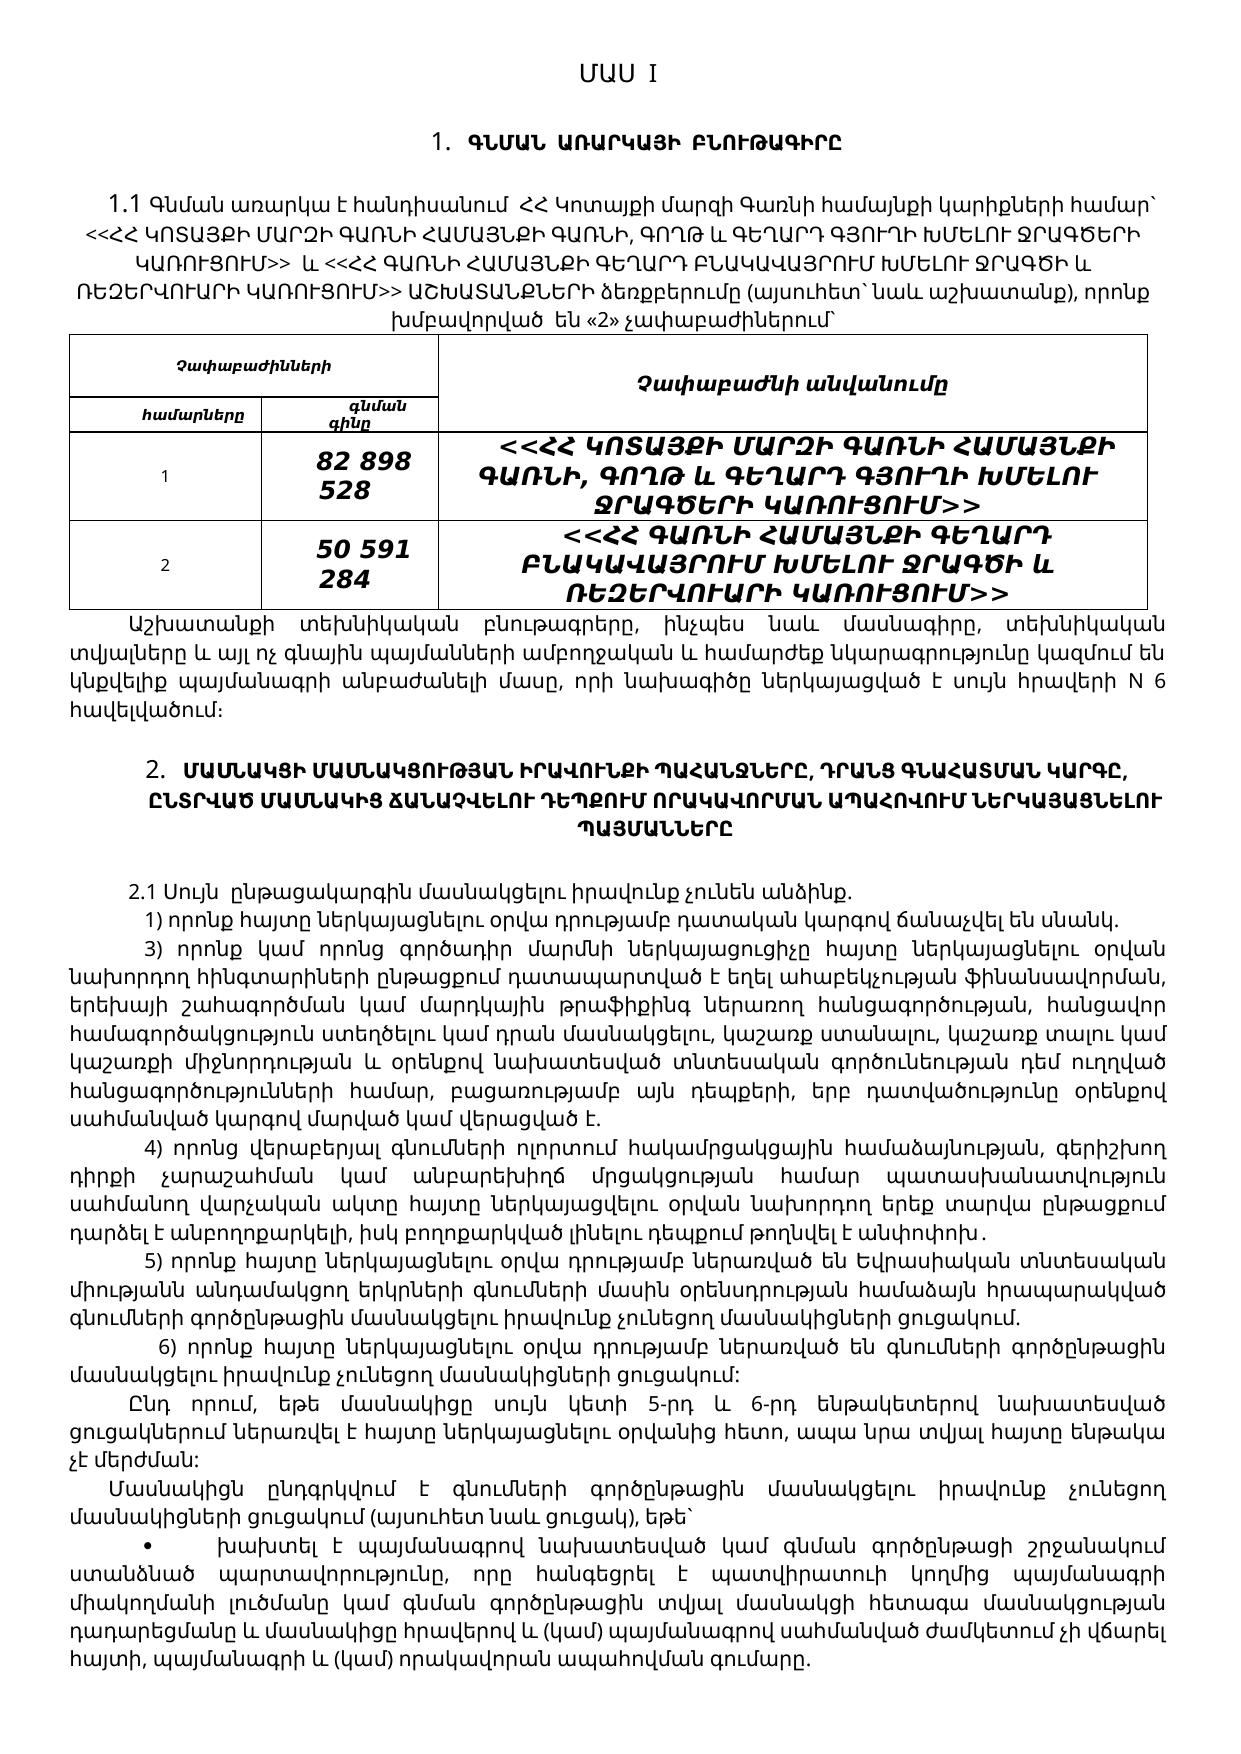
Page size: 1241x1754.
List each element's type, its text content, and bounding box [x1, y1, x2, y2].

table_header Չափաբաժնի անվանումը [439, 335, 1147, 431]
table_cell գնման գինը [262, 398, 438, 431]
table_cell 82 898 528 [262, 433, 438, 520]
text 1) որոնք հայտը ներկայացնելու օրվա դրությամբ դատական կարգով ճանաչվել են սնանկ. [69, 905, 1167, 934]
list ՄԱՍՆԱԿՑԻ ՄԱՍՆԱԿՑՈՒԹՅԱՆ ԻՐԱՎՈՒՆՔԻ ՊԱՀԱՆՋՆԵՐԸ, ԴՐԱՆՑ ԳՆԱՀԱՏՄԱՆ ԿԱՐԳԸ, ԸՆՏՐՎԱԾ ՄԱՍՆԱԿԻՑ ՃԱՆԱՉՎԵԼՈՒ ԴԵՊՔՈՒՄ ՈՐԱԿԱՎՈՐՄԱՆ ԱՊԱՀՈՎՈՒՄ ՆԵՐԿԱՅԱՑՆԵԼՈՒ ՊԱՅՄԱՆՆԵՐԸ [107, 752, 1167, 843]
table_header Չափաբաժինների [70, 335, 438, 396]
text 6) որոնք հայտը ներկայացնելու օրվա դրությամբ ներառված են գնումների գործընթացին մասնակցելու իրավունք չունեցող մասնակիցների ցուցակում: [69, 1332, 1167, 1389]
table_cell <<ՀՀ ԳԱՌՆԻ ՀԱՄԱՅՆՔԻ ԳԵՂԱՐԴ ԲՆԱԿԱՎԱՅՐՈՒՄ ԽՄԵԼՈՒ ՋՐԱԳԾԻ և ՌԵԶԵՐՎՈՒԱՐԻ ԿԱՌՈՒՑՈՒՄ>> [439, 521, 1147, 608]
list խախտել է պայմանագրով նախատեսված կամ գնման գործընթացի շրջանակում ստանձնած պարտավորությունը, որը հանգեցրել է պատվիրատուի կողմից պայմանագրի միակողմանի լուծմանը կամ գնման գործընթացին տվյալ մասնակցի հետագա մասնակցության դադարեցմանը և մասնակիցը հրավերով և (կամ) պայմանագրով սահմանված ժամկետում չի վճարել հայտի, պայմանագրի և (կամ) որակավորան ապահովման գումարը. [69, 1531, 1167, 1673]
text Ընդ որում, եթե մասնակիցը սույն կետի 5-րդ և 6-րդ ենթակետերով նախատեսված ցուցակներում ներառվել է հայտը ներկայացնելու օրվանից հետո, ապա նրա տվյալ հայտը ենթակա չէ մերժման: [69, 1389, 1167, 1474]
text ՄԱՍ I [69, 56, 1167, 89]
text 3) որոնք կամ որոնց գործադիր մարմնի ներկայացուցիչը հայտը ներկայացնելու օրվան նախորդող հինգտարիների ընթացքում դատապարտված է եղել ահաբեկչության ֆինանսավորման, երեխայի շահագործման կամ մարդկային թրաֆիքինգ ներառող հանցագործության, հանցավոր համագործակցություն ստեղծելու կամ դրան մասնակցելու, կաշառք ստանալու, կաշառք տալու կամ կաշառքի միջնորդության և օրենքով նախատեսված տնտեսական գործունեության դեմ ուղղված հանցագործությունների համար, բացառությամբ այն դեպքերի, երբ դատվածությունը օրենքով սահմանված կարգով մարված կամ վերացված է. [69, 934, 1167, 1133]
table_cell <<ՀՀ ԿՈՏԱՅՔԻ ՄԱՐԶԻ ԳԱՌՆԻ ՀԱՄԱՅՆՔԻ ԳԱՌՆԻ, ԳՈՂԹ և ԳԵՂԱՐԴ ԳՅՈՒՂԻ ԽՄԵԼՈՒ ՋՐԱԳԾԵՐԻ ԿԱՌՈՒՑՈՒՄ>> [439, 433, 1147, 520]
text 2.1 Սույն ընթացակարգին մասնակցելու իրավունք չունեն անձինք. [69, 877, 1167, 905]
table_cell 2 [70, 521, 261, 608]
table_cell 1 [70, 433, 261, 520]
text 5) որոնք հայտը ներկայացնելու օրվա դրությամբ ներառված են Եվրասիական տնտեսական միությանն անդամակցող երկրների գնումների մասին օրենսդրության համաձայն հրապարակված գնումների գործընթացին մասնակցելու իրավունք չունեցող մասնակիցների ցուցակում. [69, 1246, 1167, 1332]
list ԳՆՄԱՆ ԱՌԱՐԿԱՅԻ ԲՆՈՒԹԱԳԻՐԸ [107, 124, 1167, 158]
text Մասնակիցն ընդգրկվում է գնումների գործընթացին մասնակցելու իրավունք չունեցող մասնակիցների ցուցակում (այսուհետ նաև ցուցակ), եթե` [69, 1474, 1167, 1531]
text 4) որոնց վերաբերյալ գնումների ոլորտում հակամրցակցային համաձայնության, գերիշխող դիրքի չարաշահման կամ անբարեխիղճ մրցակցության համար պատասխանատվություն սահմանող վարչական ակտը հայտը ներկայացվելու օրվան նախորդող երեք տարվա ընթացքում դարձել է անբողոքարկելի, իսկ բողոքարկված լինելու դեպքում թողնվել է անփոփոխ․ [69, 1133, 1167, 1246]
text Աշխատանքի տեխնիկական բնութագրերը, ինչպես նաև մասնագիրը, տեխնիկական տվյալները և այլ ոչ գնային պայմանների ամբողջական և համարժեք նկարագրությունը կազմում են կնքվելիք պայմանագրի անբաժանելի մասը, որի նախագիծը ներկայացված է սույն հրավերի N 6 հավելվածում։ [69, 609, 1167, 723]
table_cell համարները [70, 398, 261, 431]
list 1.1 Գնման առարկա է հանդիսանում ՀՀ Կոտայքի մարզի Գառնի համայնքի կարիքների համար` <<ՀՀ ԿՈՏԱՅՔԻ ՄԱՐԶԻ ԳԱՌՆԻ ՀԱՄԱՅՆՔԻ ԳԱՌՆԻ, ԳՈՂԹ և ԳԵՂԱՐԴ ԳՅՈՒՂԻ ԽՄԵԼՈՒ ՋՐԱԳԾԵՐԻ ԿԱՌՈՒՑՈՒՄ>> և <<ՀՀ ԳԱՌՆԻ ՀԱՄԱՅՆՔԻ ԳԵՂԱՐԴ ԲՆԱԿԱՎԱՅՐՈՒՄ ԽՄԵԼՈՒ ՋՐԱԳԾԻ և ՌԵԶԵՐՎՈՒԱՐԻ ԿԱՌՈՒՑՈՒՄ>> ԱՇԽԱՏԱՆՔՆԵՐԻ ձեռքբերումը (այսուհետ` նաև աշխատանք), որոնք խմբավորված են «2» չափաբաժիներում` [60, 186, 1167, 334]
table_cell 50 591 284 [262, 521, 438, 608]
